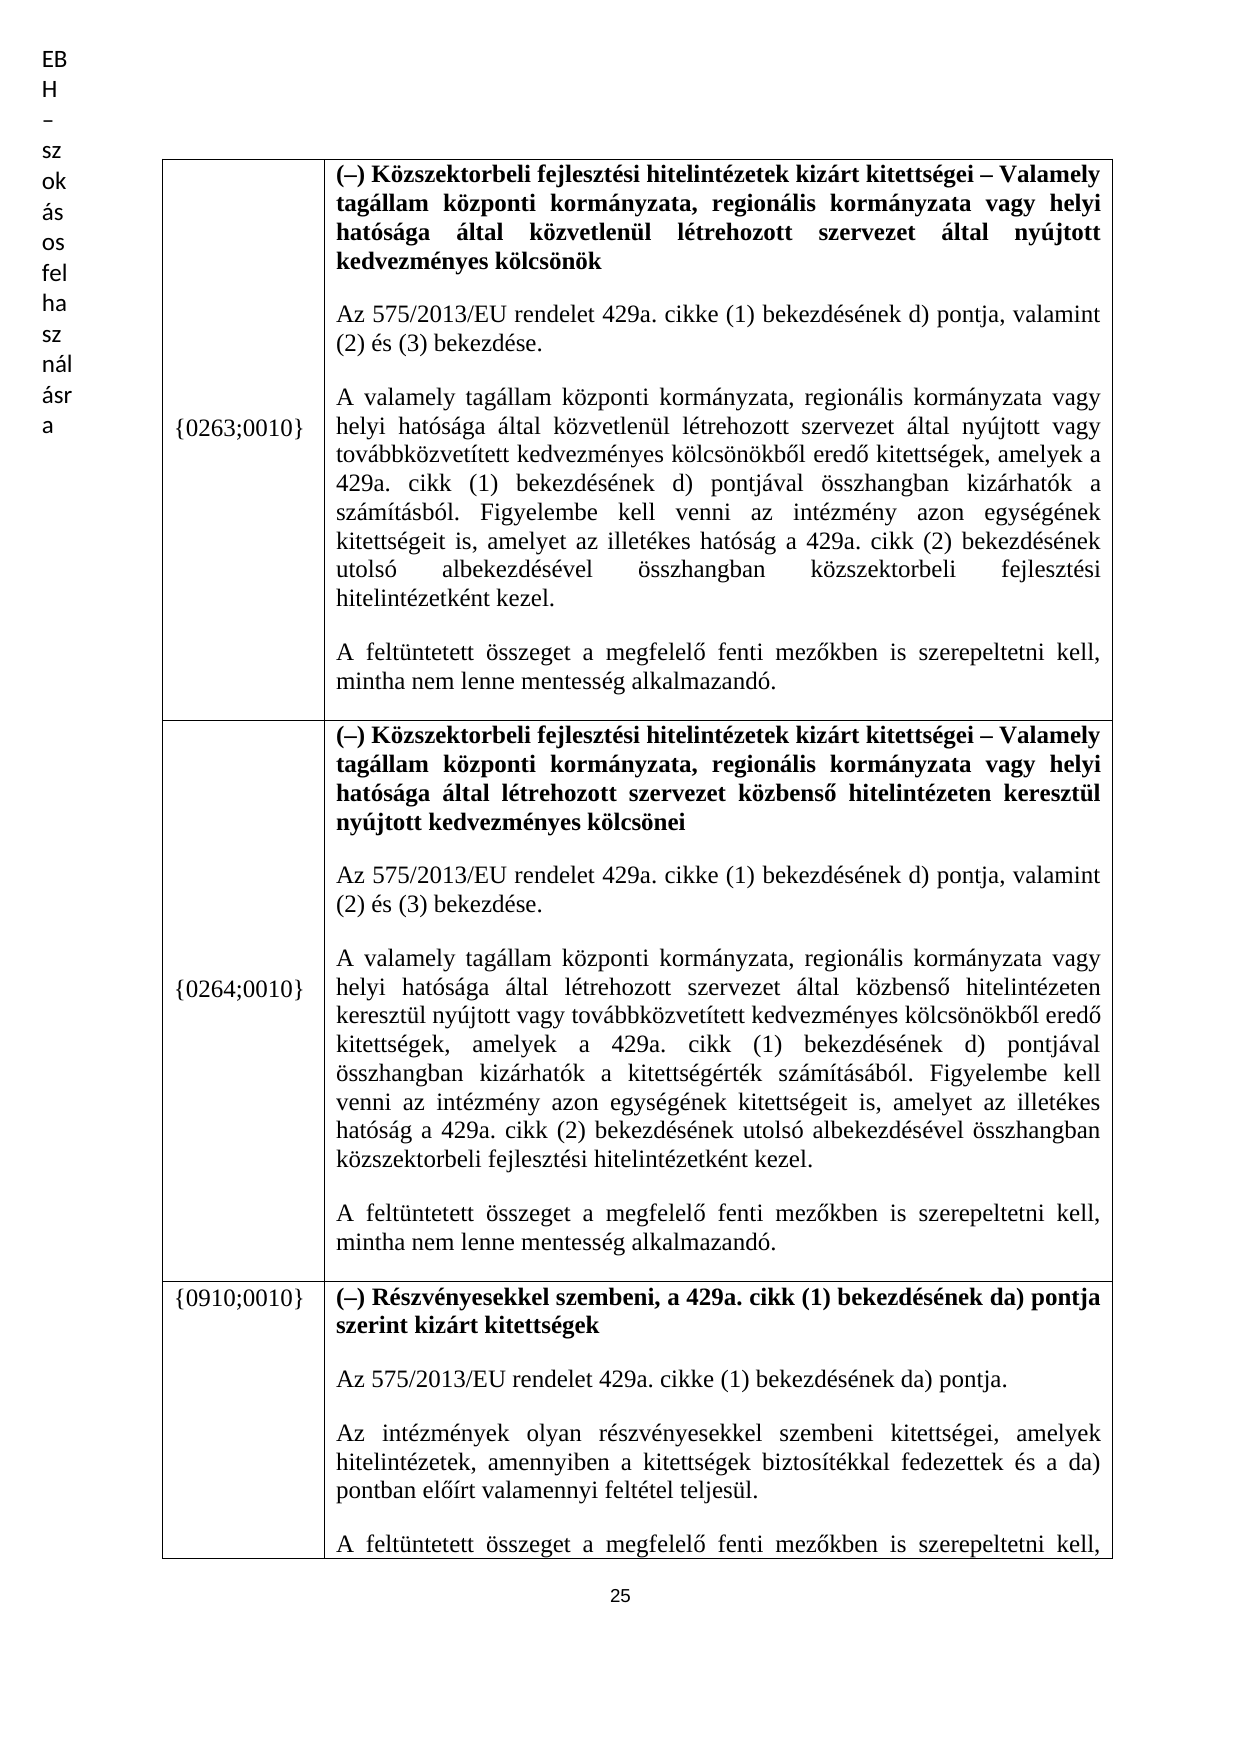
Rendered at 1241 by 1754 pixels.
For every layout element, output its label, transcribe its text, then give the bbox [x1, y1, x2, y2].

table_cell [325, 1282, 1112, 1558]
table_cell (–) Közszektorbeli fejlesztési hitelintézetek kizárt kitettségei – Valamely tagállam központi kormányzata, regionális kormányzata vagy helyi hatósága által létrehozott szervezet közbenső hitelintézeten keresztül nyújtott kedvezményes kölcsönei Az 575/2013/EU rendelet 429a. cikke (1) bekezdésének d) pontja, valamint (2) és (3) bekezdése. A valamely tagállam központi kormányzata, regionális kormányzata vagy helyi hatósága által létrehozott szervezet által közbenső hitelintézeten keresztül nyújtott vagy továbbközvetített kedvezményes kölcsönökből eredő kitettségek, amelyek a 429a. cikk (1) bekezdésének d) pontjával összhangban kizárhatók a kitettségérték számításából. Figyelembe kell venni az intézmény azon egységének kitettségeit is, amelyet az illetékes hatóság a 429a. cikk (2) bekezdésének utolsó albekezdésével összhangban közszektorbeli fejlesztési hitelintézetként kezel. A feltüntetett összeget a megfelelő fenti mezőkben is szerepeltetni kell, mintha nem lenne mentesség alkalmazandó. [325, 721, 1112, 1281]
table_cell (–) Közszektorbeli fejlesztési hitelintézetek kizárt kitettségei – Valamely tagállam központi kormányzata, regionális kormányzata vagy helyi hatósága által közvetlenül létrehozott szervezet által nyújtott kedvezményes kölcsönök Az 575/2013/EU rendelet 429a. cikke (1) bekezdésének d) pontja, valamint (2) és (3) bekezdése. A valamely tagállam központi kormányzata, regionális kormányzata vagy helyi hatósága által közvetlenül létrehozott szervezet által nyújtott vagy továbbközvetített kedvezményes kölcsönökből eredő kitettségek, amelyek a 429a. cikk (1) bekezdésének d) pontjával összhangban kizárhatók a számításból. Figyelembe kell venni az intézmény azon egységének kitettségeit is, amelyet az illetékes hatóság a 429a. cikk (2) bekezdésének utolsó albekezdésével összhangban közszektorbeli fejlesztési hitelintézetként kezel. A feltüntetett összeget a megfelelő fenti mezőkben is szerepeltetni kell, mintha nem lenne mentesség alkalmazandó. [325, 160, 1112, 719]
table_cell {0910;0010} [163, 1282, 324, 1558]
table_cell {0264;0010} [163, 721, 324, 1281]
table_cell {0263;0010} [163, 160, 324, 719]
